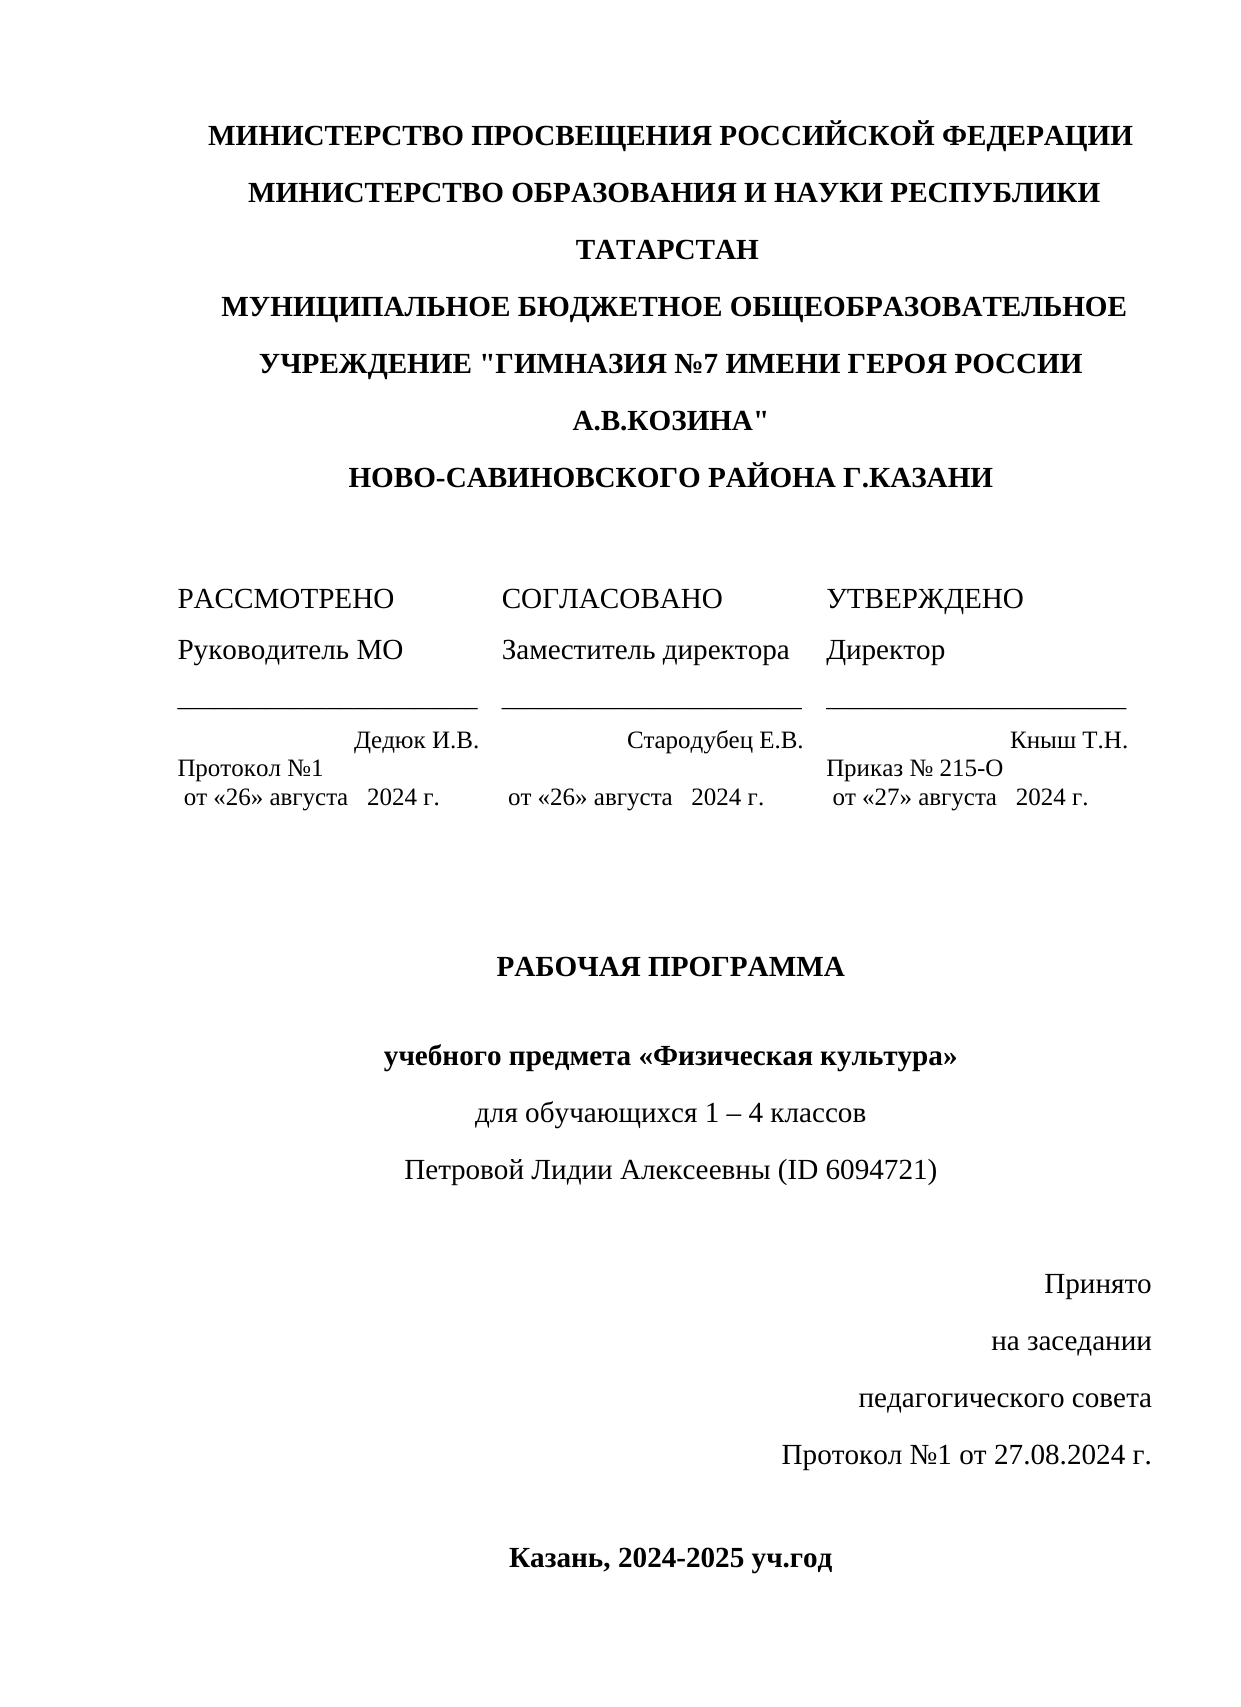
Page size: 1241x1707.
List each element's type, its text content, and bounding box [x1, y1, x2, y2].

text НОВО-САВИНОВСКОГО РАЙОНА Г.КАЗАНИ [190, 460, 1152, 493]
text Петровой Лидии Алексеевны (ID 6094721) [190, 1152, 1152, 1185]
text Протокол №1 от 27.08.2024 г. [190, 1437, 1152, 1470]
text на заседании [190, 1323, 1152, 1356]
text РАБОЧАЯ ПРОГРАММА [190, 949, 1152, 982]
table_header СОГЛАСОВАНО Заместитель директора ________________________ Стародубец Е.В. от «26» августа 2024 г. [490, 581, 815, 852]
text МИНИСТЕРСТВО ПРОСВЕЩЕНИЯ РОССИЙСКОЙ ФЕДЕРАЦИИ МИНИСТЕРСТВО ОБРАЗОВАНИЯ И НАУКИ РЕСПУБЛИКИ ТАТАРСТАН МУНИЦИПАЛЬНОЕ БЮДЖЕТНОЕ ОБЩЕОБРАЗОВАТЕЛЬНОЕ УЧРЕЖДЕНИЕ "ГИМНАЗИЯ №7 ИМЕНИ ГЕРОЯ РОССИИ А.В.КОЗИНА" [190, 118, 1152, 437]
text учебного предмета «Физическая культура» [190, 1038, 1152, 1071]
text Казань, 2024-2025 уч.год [190, 1540, 1152, 1573]
table_header УТВЕРЖДЕНО Директор ________________________ Кныш Т.Н. Приказ № 215-О от «27» августа 2024 г. [815, 581, 1139, 852]
text Принято [190, 1266, 1152, 1299]
text педагогического совета [190, 1380, 1152, 1413]
table_header РАССМОТРЕНО Руководитель МО ________________________ Дедюк И.В. Протокол №1 от «26» августа 2024 г. [166, 581, 490, 852]
text для обучающихся 1 – 4 классов [190, 1095, 1152, 1128]
